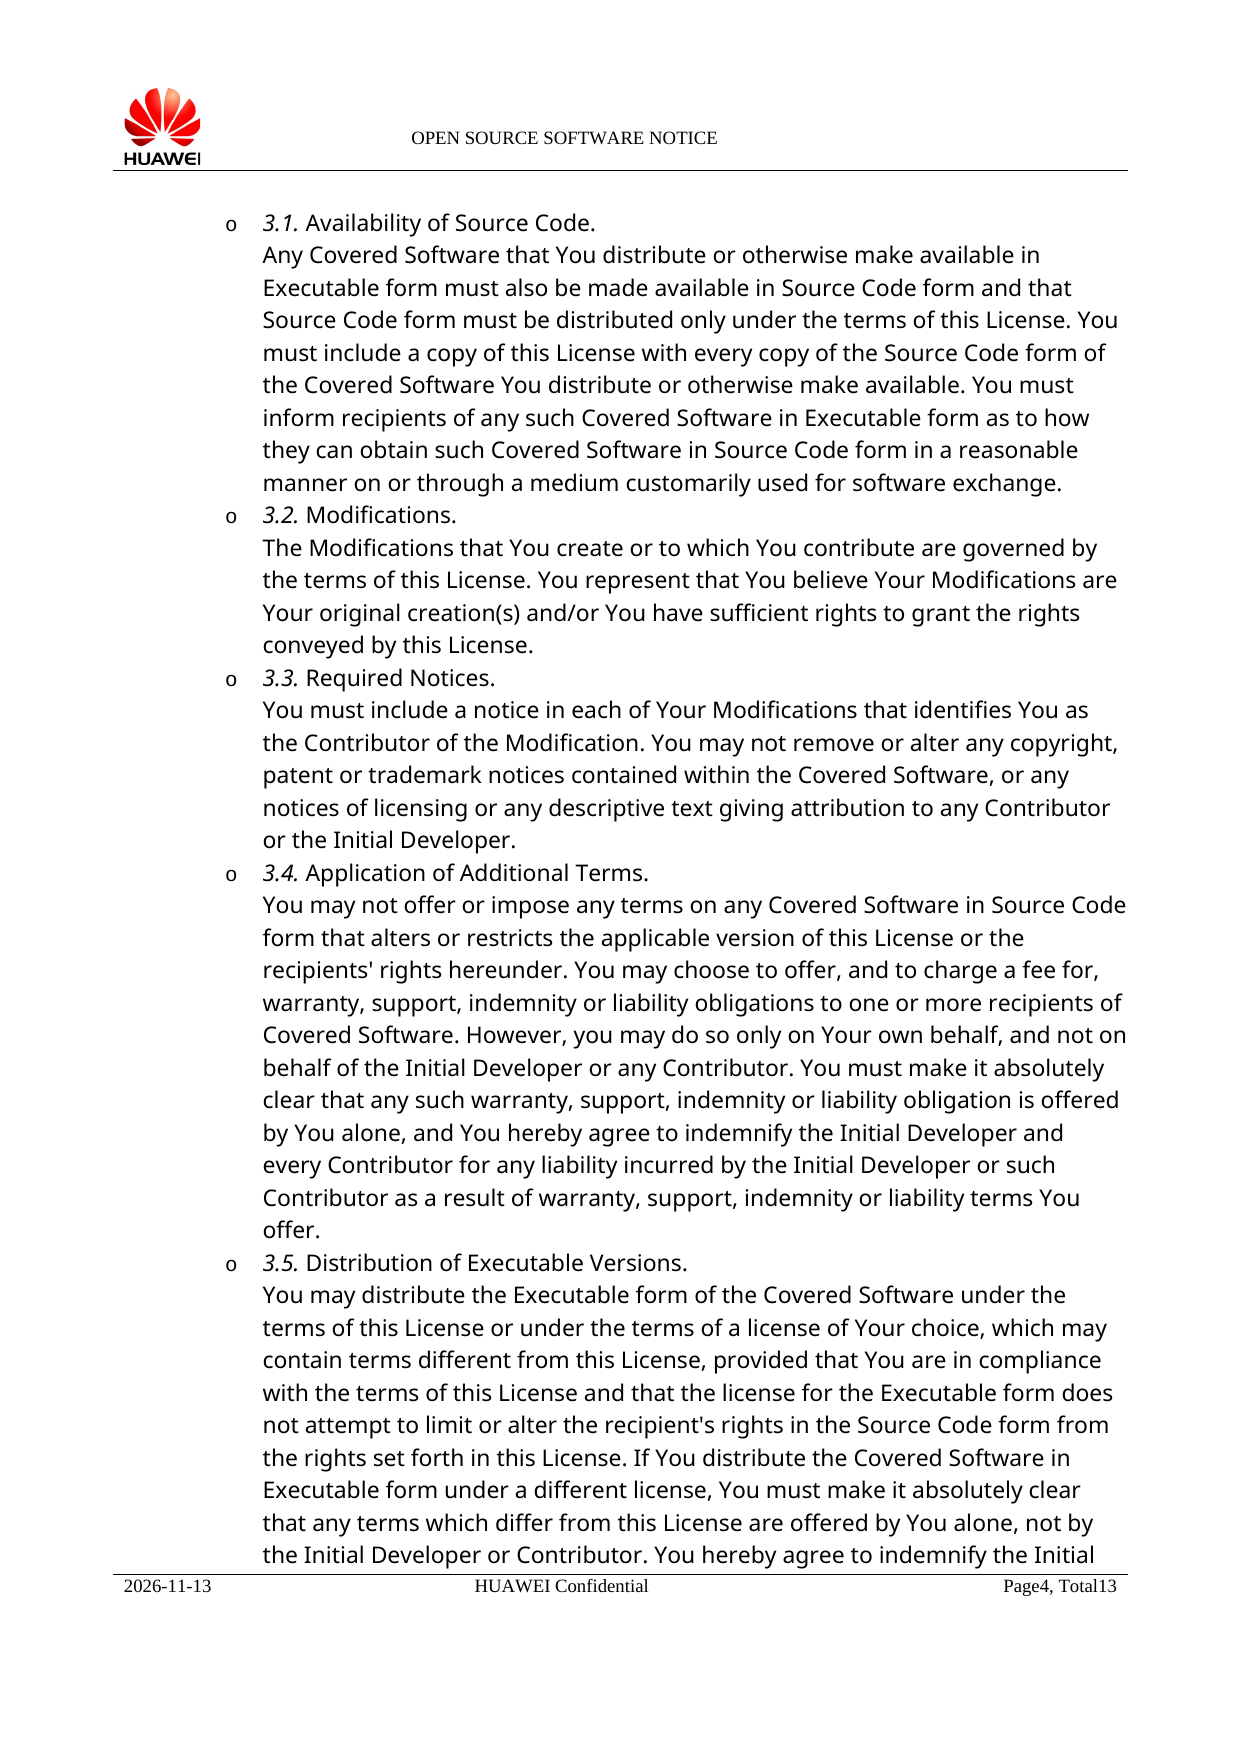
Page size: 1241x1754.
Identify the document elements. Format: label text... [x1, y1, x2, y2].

list 3.3. Required Notices. You must include a notice in each of Your Modifications that identifies You as the Contributor of the Modification. You may not remove or alter any copyright, patent or trademark notices contained within the Covered Software, or any notices of licensing or any descriptive text giving attribution to any Contributor or the Initial Developer. [225, 661, 1128, 856]
list 3.1. Availability of Source Code. Any Covered Software that You distribute or otherwise make available in Executable form must also be made available in Source Code form and that Source Code form must be distributed only under the terms of this License. You must include a copy of this License with every copy of the Source Code form of the Covered Software You distribute or otherwise make available. You must inform recipients of any such Covered Software in Executable form as to how they can obtain such Covered Software in Source Code form in a reasonable manner on or through a medium customarily used for software exchange. [225, 206, 1128, 499]
picture [124, 88, 201, 165]
list 3.2. Modifications. The Modifications that You create or to which You contribute are governed by the terms of this License. You represent that You believe Your Modifications are Your original creation(s) and/or You have sufficient rights to grant the rights conveyed by this License. [225, 499, 1128, 661]
list 3.4. Application of Additional Terms. You may not offer or impose any terms on any Covered Software in Source Code form that alters or restricts the applicable version of this License or the recipients' rights hereunder. You may choose to offer, and to charge a fee for, warranty, support, indemnity or liability obligations to one or more recipients of Covered Software. However, you may do so only on Your own behalf, and not on behalf of the Initial Developer or any Contributor. You must make it absolutely clear that any such warranty, support, indemnity or liability obligation is offered by You alone, and You hereby agree to indemnify the Initial Developer and every Contributor for any liability incurred by the Initial Developer or such Contributor as a result of warranty, support, indemnity or liability terms You offer. [225, 856, 1128, 1246]
